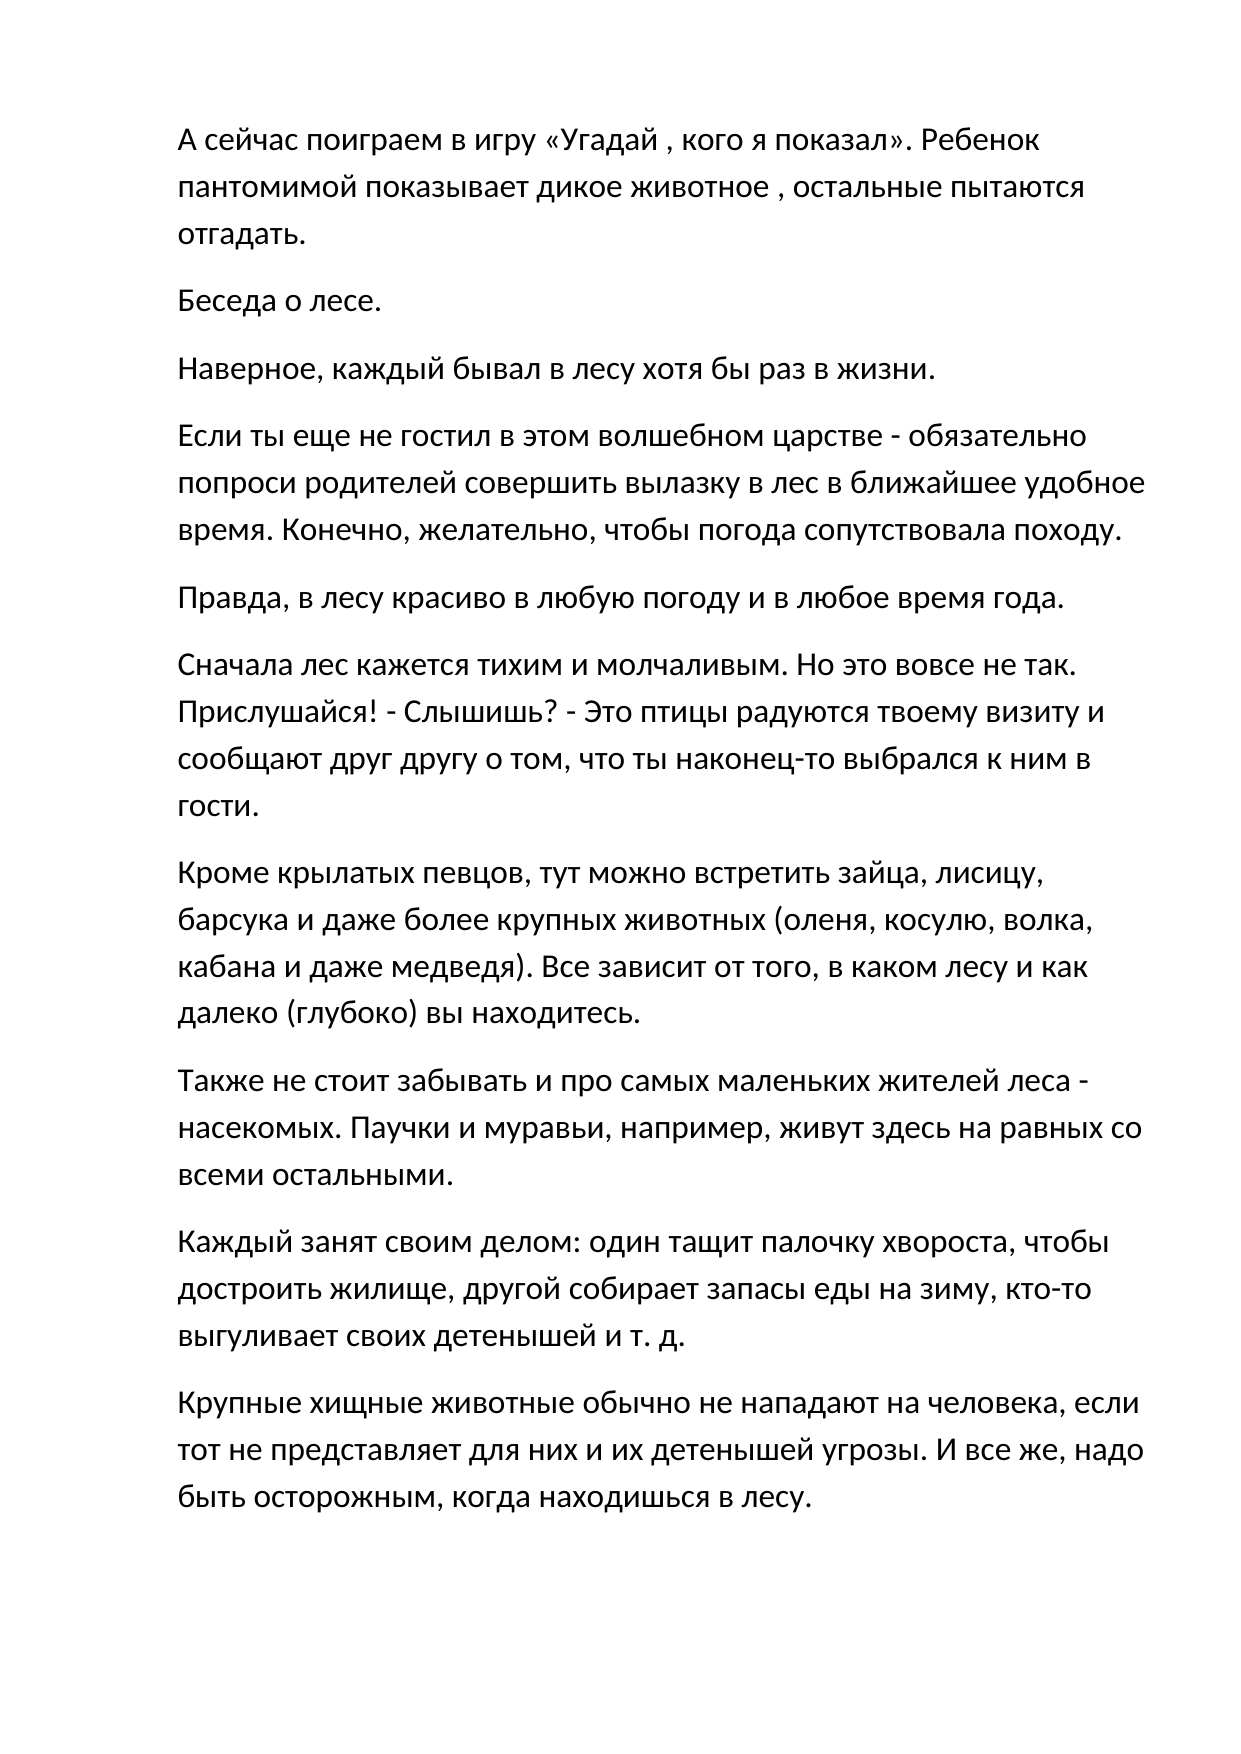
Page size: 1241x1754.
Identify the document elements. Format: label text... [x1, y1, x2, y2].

text Каждый занят своим делом: один тащит палочку хвороста, чтобы достроить жилище, другой собирает запасы еды на зиму, кто-то выгуливает своих детенышей и т. д. [177, 1220, 1152, 1354]
text Крупные хищные животные обычно не нападают на человека, если тот не представляет для них и их детенышей угрозы. И все же, надо быть осторожным, когда находишься в лесу. [177, 1381, 1152, 1516]
text Правда, в лесу красиво в любую погоду и в любое время года. [177, 576, 1152, 616]
text Сначала лес кажется тихим и молчаливым. Но это вовсе не так. Прислушайся! - Слышишь? - Это птицы радуются твоему визиту и сообщают друг другу о том, что ты наконец-то выбрался к ним в гости. [177, 643, 1152, 824]
text Если ты еще не гостил в этом волшебном царстве - обязательно попроси родителей совершить вылазку в лес в ближайшее удобное время. Конечно, желательно, чтобы погода сопутствовала походу. [177, 414, 1152, 549]
text Также не стоит забывать и про самых маленьких жителей леса - насекомых. Паучки и муравьи, например, живут здесь на равных со всеми остальными. [177, 1059, 1152, 1193]
text Наверное, каждый бывал в лесу хотя бы раз в жизни. [177, 347, 1152, 388]
text А сейчас поиграем в игру «Угадай , кого я показал». Ребенок пантомимой показывает дикое животное , остальные пытаются отгадать. [177, 118, 1152, 252]
text Беседа о лесе. [177, 279, 1152, 320]
text Кроме крылатых певцов, тут можно встретить зайца, лисицу, барсука и даже более крупных животных (оленя, косулю, волка, кабана и даже медведя). Все зависит от того, в каком лесу и как далеко (глубоко) вы находитесь. [177, 851, 1152, 1032]
